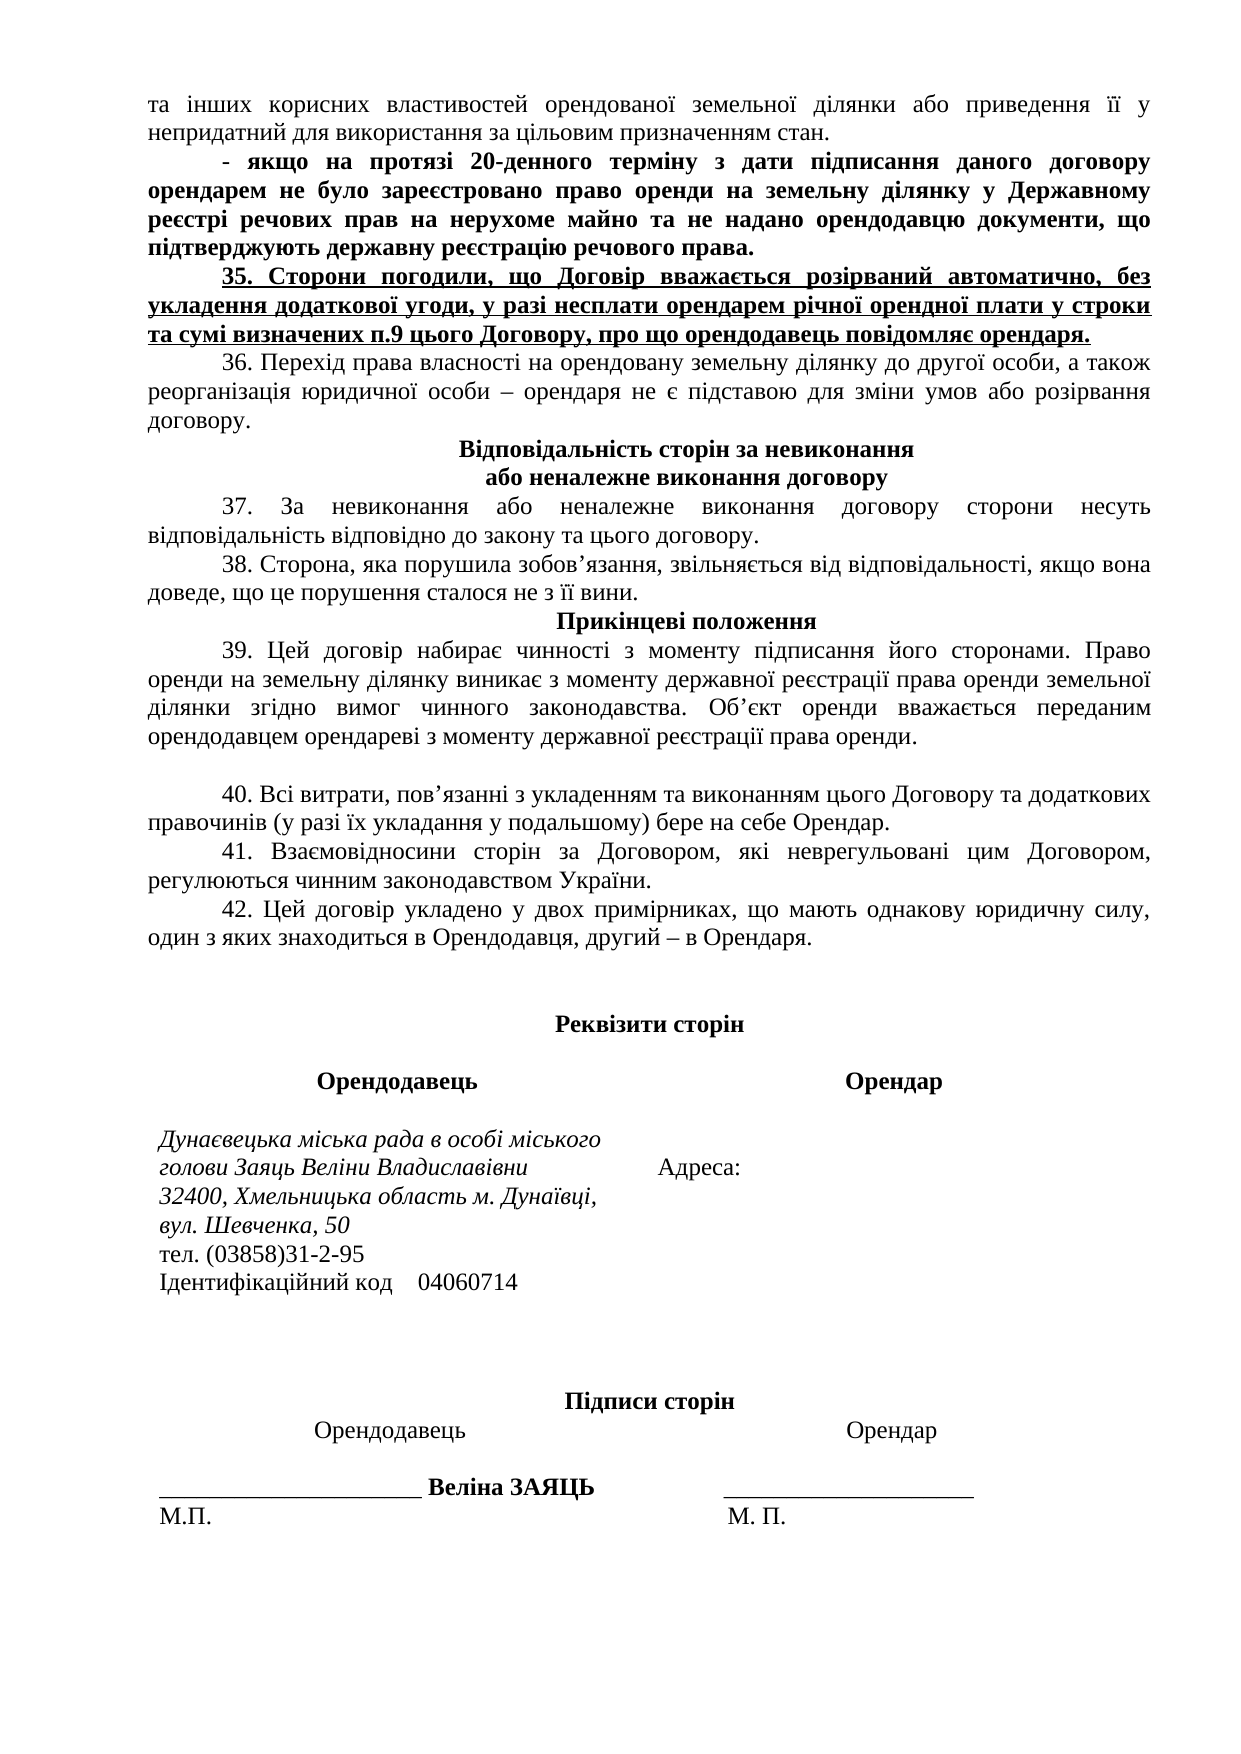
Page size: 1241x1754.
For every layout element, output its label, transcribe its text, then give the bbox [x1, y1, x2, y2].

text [148, 89, 1152, 146]
text 36. Перехід права власності на орендовану земельну ділянку до другої особи, а також реорганізація юридичної особи – орендаря не є підставою для зміни умов або розірвання договору. [148, 347, 1152, 434]
text 35. Сторони погодили, що Договір вважається розірваний автоматично, без укладення додаткової угоди, у разі несплати орендарем річної орендної плати у строки та сумі визначених п.9 цього Договору, про що орендодавець повідомляє орендаря. [148, 316, 1152, 347]
text - якщо на протязі 20-денного терміну з дати підписання даного договору орендарем не було зареєстровано право оренди на земельну ділянку у Державному реєстрі речових прав на нерухоме майно та не надано орендодавцю документи, що підтверджують державну реєстрацію речового права. [148, 146, 1152, 261]
table_header Орендодавець _____________________ Веліна ЗАЯЦЬ М.П. [148, 1415, 632, 1530]
text 40. Всі витрати, пов’язанні з укладенням та виконанням цього Договору та додаткових правочинів (у разі їх укладання у подальшому) бере на себе Орендар. [148, 779, 1152, 836]
table_header Орендар М. П. [632, 1415, 1152, 1530]
table_header Орендодавець Дунаєвецька міська рада в особі міського голови Заяць Веліни Владиславівни 32400, Хмельницька область м. Дунаївці, вул. Шевченка, 50 тел. (03858)31-2-95 Ідентифікаційний код 04060714 [148, 1066, 646, 1357]
text 37. За невиконання або неналежне виконання договору сторони несуть відповідальність відповідно до закону та цього договору. [148, 491, 1152, 549]
list 41. Взаємовідносини сторін за Договором, які неврегульовані цим Договором, регулюються чинним законодавством України. [148, 836, 1152, 894]
text Підписи сторін [148, 1386, 1152, 1415]
text 38. Сторона, яка порушила зобов’язання, звільняється від відповідальності, якщо вона доведе, що це порушення сталося не з її вини. [148, 549, 1152, 606]
text 39. Цей договір набирає чинності з моменту підписання його сторонами. Право оренди на земельну ділянку виникає з моменту державної реєстрації права оренди земельної ділянки згідно вимог чинного законодавства. Об’єкт оренди вважається переданим орендодавцем орендареві з моменту державної реєстрації права оренди. [148, 635, 1152, 750]
text Прикінцеві положення [148, 606, 1152, 635]
text Реквізити сторін [148, 1009, 1152, 1037]
text 42. Цей договір укладено у двох примірниках, що мають однакову юридичну силу, один з яких знаходиться в Орендодавця, другий – в Орендаря. [148, 894, 1152, 951]
text Відповідальність сторін за невиконання [148, 434, 1152, 462]
table_header Орендар Адреса: [646, 1066, 1181, 1357]
text 35. Сторони погодили, що Договір вважається розірваний автоматично, без укладення додаткової угоди, у разі несплати орендарем річної орендної плати у строки та сумі визначених п.9 цього Договору, про що орендодавець повідомляє орендаря. [148, 261, 1152, 315]
text або неналежне виконання договору [148, 462, 1152, 491]
